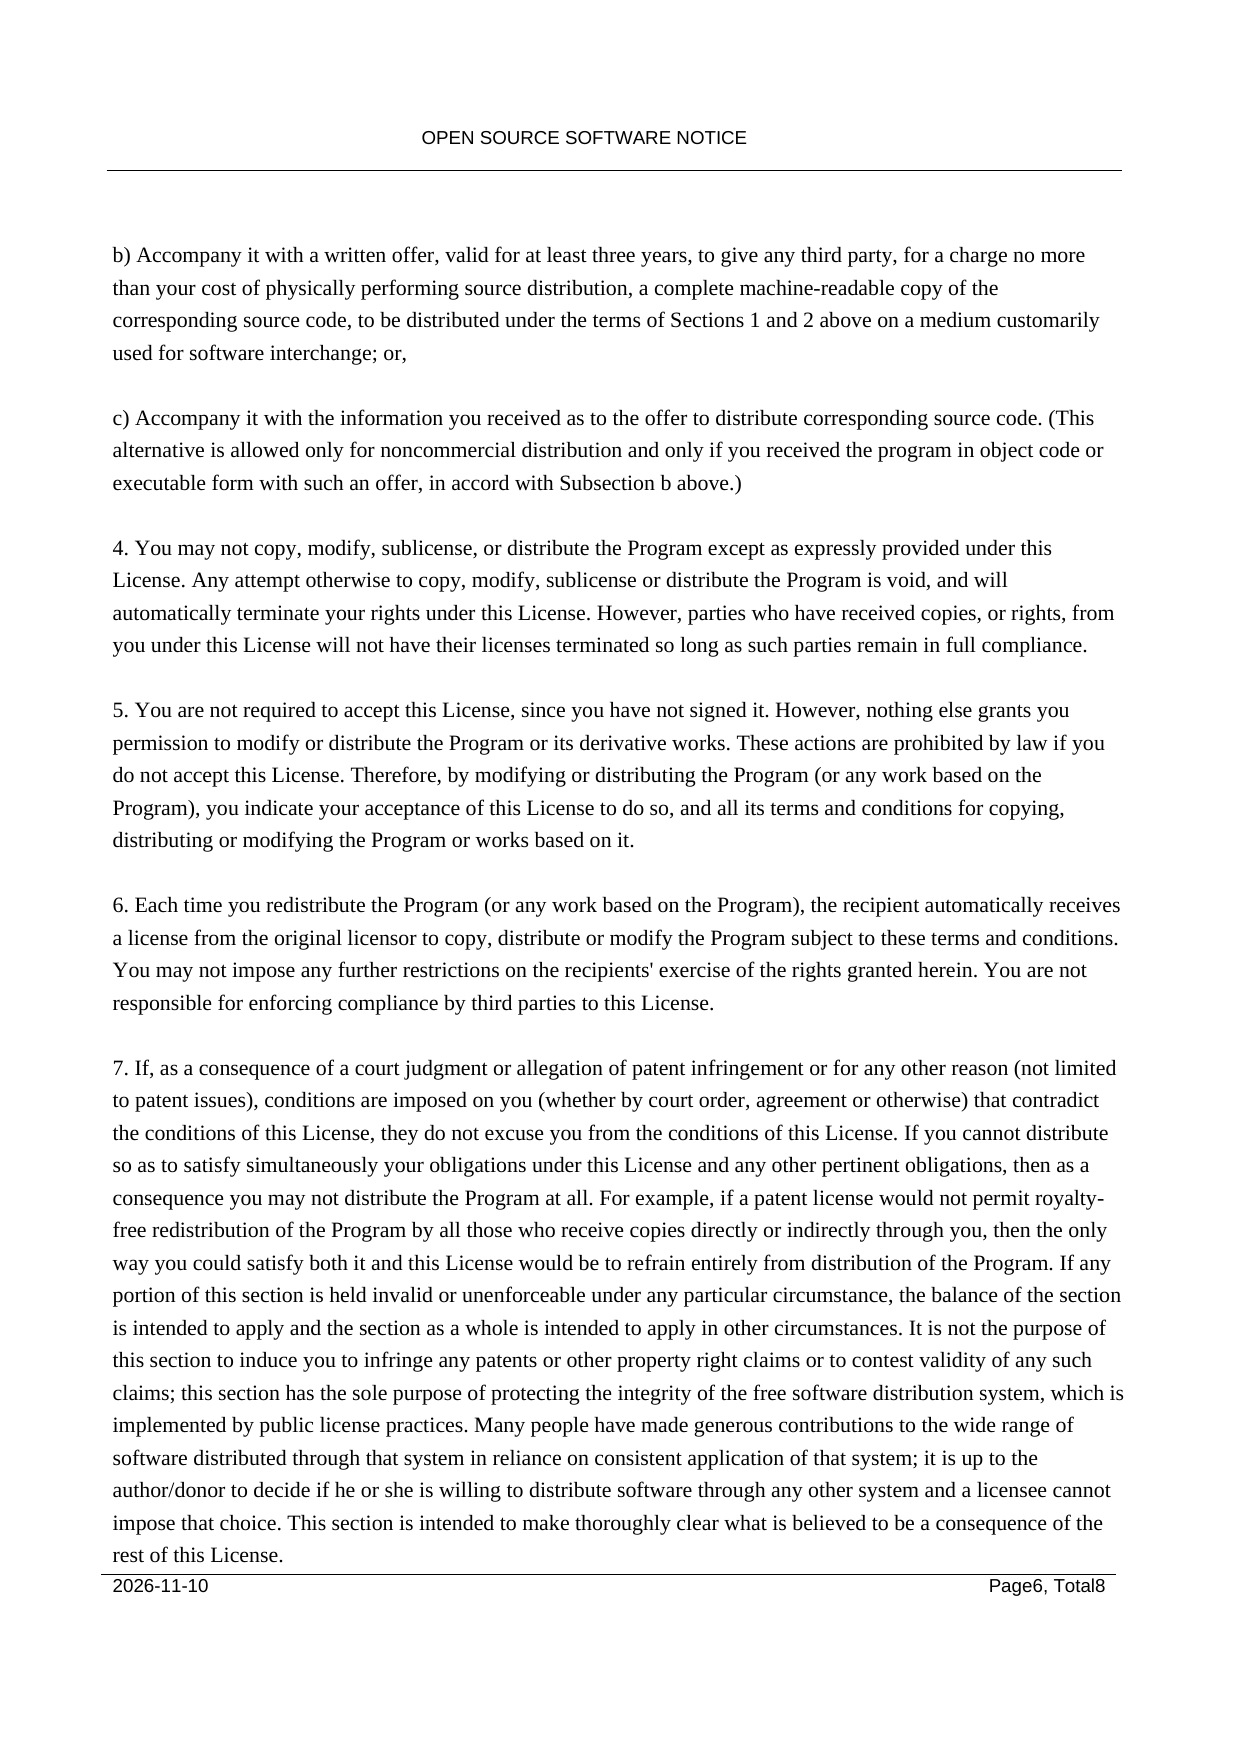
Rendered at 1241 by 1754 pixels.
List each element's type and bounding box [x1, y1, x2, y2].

text [112, 206, 1128, 1571]
